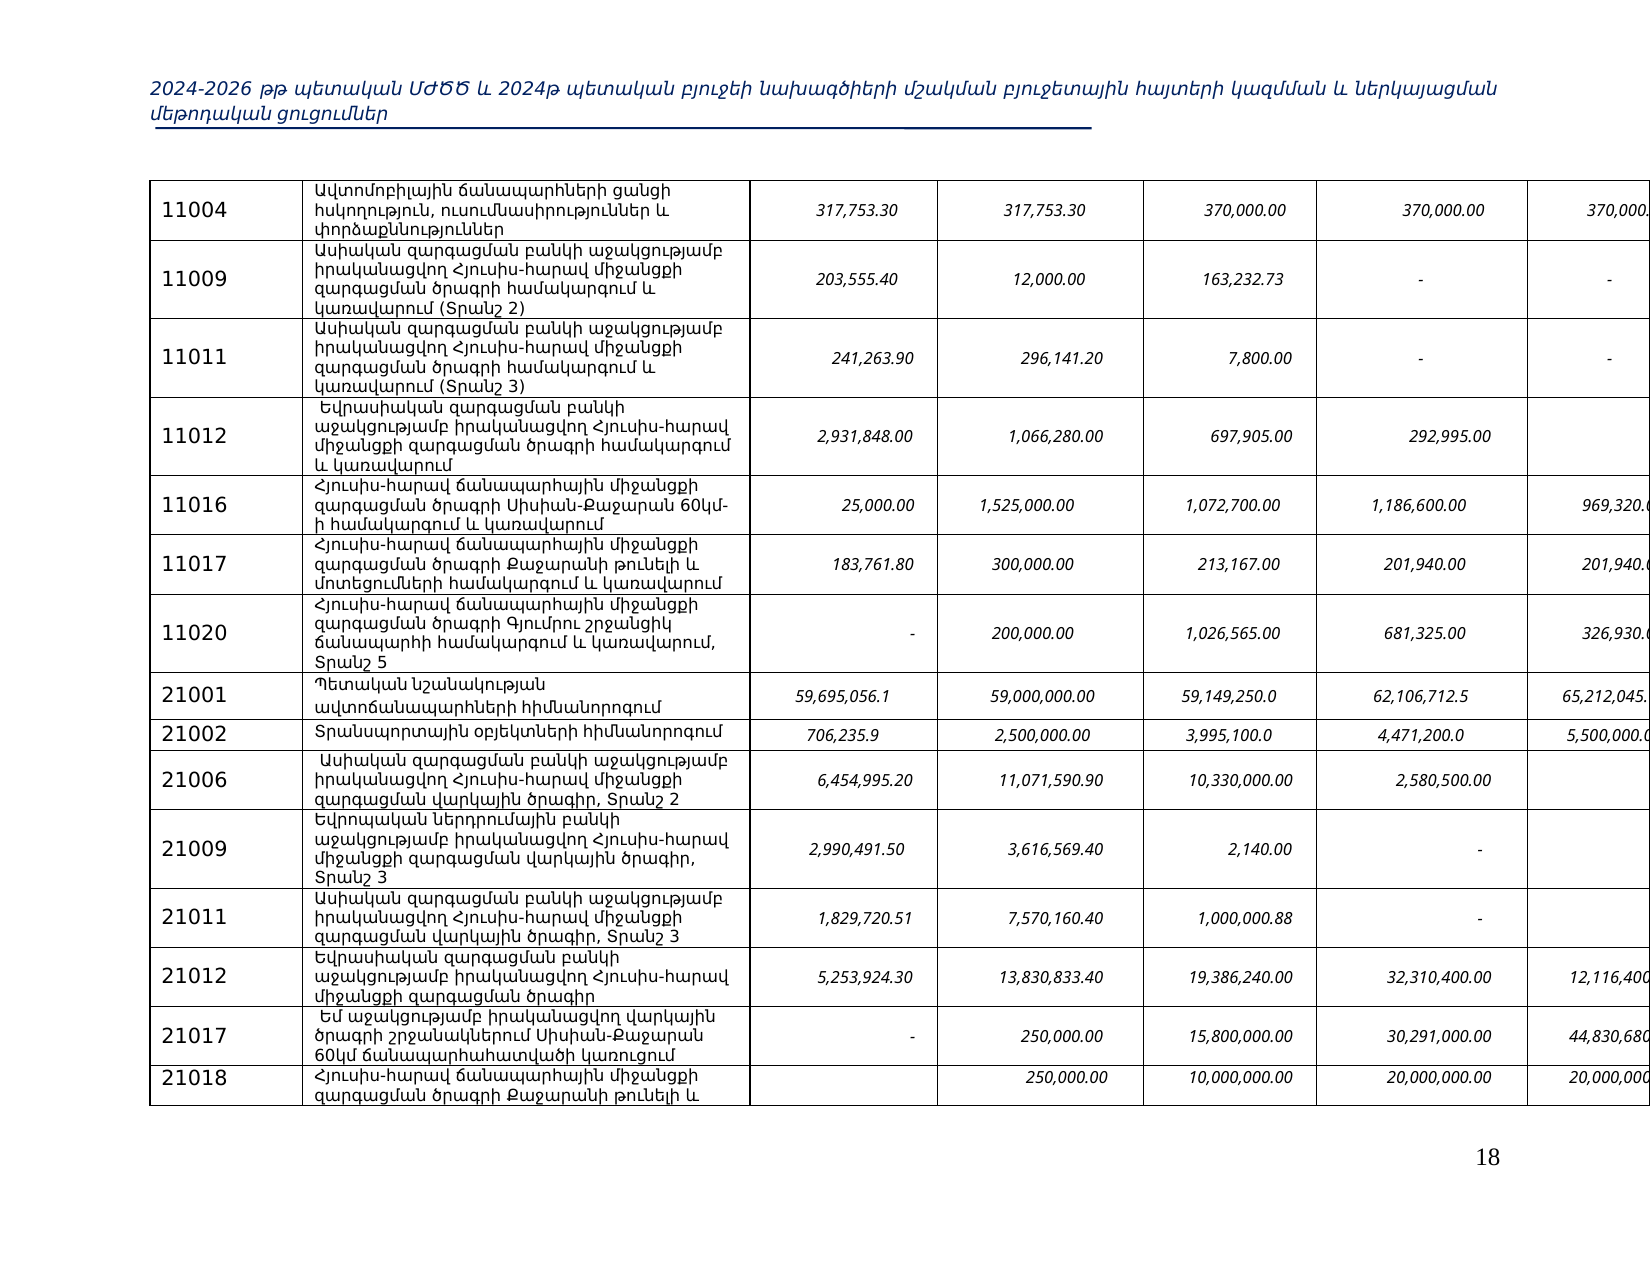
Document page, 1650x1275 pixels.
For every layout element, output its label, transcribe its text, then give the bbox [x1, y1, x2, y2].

table_cell Հյուսիս-հարավ ճանապարհային միջանցքի զարգացման ծրագրի Սիսիան-Քաջարան 60կմ-ի համակարգում և կառավարում [303, 476, 749, 534]
table_cell 370,000.00 [1144, 181, 1316, 239]
table_cell 370,000.00 [1317, 181, 1527, 239]
table_cell 1,829,720.51 [751, 889, 937, 947]
table_cell 12,000.00 [938, 241, 1143, 318]
table_cell 969,320.00 [1528, 476, 1649, 534]
table_cell 3,995,100.0 [1144, 720, 1316, 750]
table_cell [303, 1066, 749, 1105]
table_cell Ասիական զարգացման բանկի աջակցությամբ իրականացվող Հյուսիս-հարավ միջանցքի զարգացման ծրագրի համակարգում և կառավարում (Տրանշ 3) [303, 319, 749, 397]
table_cell 11004 [151, 181, 302, 239]
table_cell [1528, 398, 1649, 475]
table_cell - [751, 1007, 937, 1065]
table_cell 292,995.00 [1317, 398, 1527, 475]
table_cell 213,167.00 [1144, 535, 1316, 593]
table_cell 7,800.00 [1144, 319, 1316, 397]
table_cell 11017 [151, 535, 302, 593]
table_cell 25,000.00 [751, 476, 937, 534]
table_cell 326,930.00 [1528, 595, 1649, 672]
table_cell 200,000.00 [938, 595, 1143, 672]
table_cell Ավտոմոբիլային ճանապարհների ցանցի հսկողություն, ուսումնասիրություններ և փորձաքննություններ [303, 181, 749, 239]
table_cell 59,000,000.00 [938, 673, 1143, 718]
table_cell 11020 [151, 595, 302, 672]
table_cell 250,000.00 [938, 1007, 1143, 1065]
table_cell 697,905.00 [1144, 398, 1316, 475]
table_cell - [1528, 889, 1649, 947]
table_cell 1,026,565.00 [1144, 595, 1316, 672]
table_cell 681,325.00 [1317, 595, 1527, 672]
table_cell 163,232.73 [1144, 241, 1316, 318]
table_cell 21012 [151, 948, 302, 1006]
table_cell Եվրասիական զարգացման բանկի աջակցությամբ իրականացվող Հյուսիս-հարավ միջանցքի զարգացման ծրագիր [303, 948, 749, 1006]
table_cell 370,000.00 [1528, 181, 1649, 239]
table_cell 11009 [151, 241, 302, 318]
table_cell 2,931,848.00 [751, 398, 937, 475]
table_cell 11,071,590.90 [938, 751, 1143, 809]
table_cell 706,235.9 [751, 720, 937, 750]
table_cell 4,471,200.0 [1317, 720, 1527, 750]
table_cell 65,212,045.0 [1528, 673, 1649, 718]
table_cell 21001 [151, 673, 302, 718]
table_cell Ասիական զարգացման բանկի աջակցությամբ իրականացվող Հյուսիս-հարավ միջանցքի զարգացման ծրագրի համակարգում և կառավարում (Տրանշ 2) [303, 241, 749, 318]
table_cell 1,186,600.00 [1317, 476, 1527, 534]
table_cell 15,800,000.00 [1144, 1007, 1316, 1065]
table_cell - [1528, 810, 1649, 887]
table_cell 6,454,995.20 [751, 751, 937, 809]
table_cell 10,000,000.00 [1144, 1066, 1316, 1105]
table_cell 201,940.00 [1528, 535, 1649, 593]
table_cell 32,310,400.00 [1317, 948, 1527, 1006]
table_cell Ասիական զարգացման բանկի աջակցությամբ իրականացվող Հյուսիս-հարավ միջանցքի զարգացման վարկային ծրագիր, Տրանշ 2 [303, 751, 749, 809]
table_cell 11012 [151, 398, 302, 475]
table_cell Եմ աջակցությամբ իրականացվող վարկային ծրագրի շրջանակներում Սիսիան-Քաջարան 60կմ ճանապարհահատվածի կառուցում [303, 1007, 749, 1065]
table_cell 7,570,160.40 [938, 889, 1143, 947]
table_cell 2,500,000.00 [938, 720, 1143, 750]
table_cell 44,830,680.00 [1528, 1007, 1649, 1065]
table_cell 20,000,000.00 [1317, 1066, 1527, 1105]
table_cell 317,753.30 [751, 181, 937, 239]
table_cell 21002 [151, 720, 302, 750]
table_cell Պետական նշանակության ավտոճանապարհների հիմնանորոգում [303, 673, 749, 718]
table_cell 300,000.00 [938, 535, 1143, 593]
table_cell 1,000,000.88 [1144, 889, 1316, 947]
table_cell 21011 [151, 889, 302, 947]
table_cell 5,500,000.0 [1528, 720, 1649, 750]
table_cell 21009 [151, 810, 302, 887]
table_cell 317,753.30 [938, 181, 1143, 239]
table_cell 11016 [151, 476, 302, 534]
table_cell 11011 [151, 319, 302, 397]
table_cell 2,580,500.00 [1317, 751, 1527, 809]
table_cell 5,253,924.30 [751, 948, 937, 1006]
table_cell - [1317, 889, 1527, 947]
table_cell - [1317, 810, 1527, 887]
table_cell 241,263.90 [751, 319, 937, 397]
table_cell 20,000,000.00 [1528, 1066, 1649, 1105]
table_cell 59,695,056.1 [751, 673, 937, 718]
table_cell - [1528, 751, 1649, 809]
table_cell 1,066,280.00 [938, 398, 1143, 475]
table_cell 21018 [151, 1066, 302, 1105]
table_cell 2,140.00 [1144, 810, 1316, 887]
table_cell 13,830,833.40 [938, 948, 1143, 1006]
table_cell [751, 1066, 937, 1105]
table_cell Հյուսիս-հարավ ճանապարհային միջանցքի զարգացման ծրագրի Գյումրու շրջանցիկ ճանապարհի համակարգում և կառավարում, Տրանշ 5 [303, 595, 749, 672]
table_cell - [1317, 241, 1527, 318]
table_cell 250,000.00 [938, 1066, 1143, 1105]
table_cell - [1317, 319, 1527, 397]
table_cell - [1528, 319, 1649, 397]
table_cell 21006 [151, 751, 302, 809]
table_cell Եվրոպական ներդրումային բանկի աջակցությամբ իրականացվող Հյուսիս-հարավ միջանցքի զարգացման վարկային ծրագիր, Տրանշ 3 [303, 810, 749, 887]
table_cell 2,990,491.50 [751, 810, 937, 887]
table_cell Հյուսիս-հարավ ճանապարհային միջանցքի զարգացման ծրագրի Քաջարանի թունելի և մոտեցումների համակարգում և կառավարում [303, 535, 749, 593]
table_cell Ասիական զարգացման բանկի աջակցությամբ իրականացվող Հյուսիս-հարավ միջանցքի զարգացման վարկային ծրագիր, Տրանշ 3 [303, 889, 749, 947]
table_cell 12,116,400.00 [1528, 948, 1649, 1006]
table_cell Եվրասիական զարգացման բանկի աջակցությամբ իրականացվող Հյուսիս-հարավ միջանցքի զարգացման ծրագրի համակարգում և կառավարում [303, 398, 749, 475]
table_cell 296,141.20 [938, 319, 1143, 397]
table_cell Տրանսպորտային օբյեկտների հիմնանորոգում [303, 720, 749, 750]
table_cell 203,555.40 [751, 241, 937, 318]
table_cell 30,291,000.00 [1317, 1007, 1527, 1065]
table_cell 62,106,712.5 [1317, 673, 1527, 718]
table_cell 21017 [151, 1007, 302, 1065]
table_cell - [751, 595, 937, 672]
table_cell 201,940.00 [1317, 535, 1527, 593]
table_cell 10,330,000.00 [1144, 751, 1316, 809]
table_cell - [1528, 241, 1649, 318]
table_cell 19,386,240.00 [1144, 948, 1316, 1006]
table_cell 3,616,569.40 [938, 810, 1143, 887]
table_cell 1,525,000.00 [938, 476, 1143, 534]
table_cell 183,761.80 [751, 535, 937, 593]
table_cell 59,149,250.0 [1144, 673, 1316, 718]
table_cell 1,072,700.00 [1144, 476, 1316, 534]
